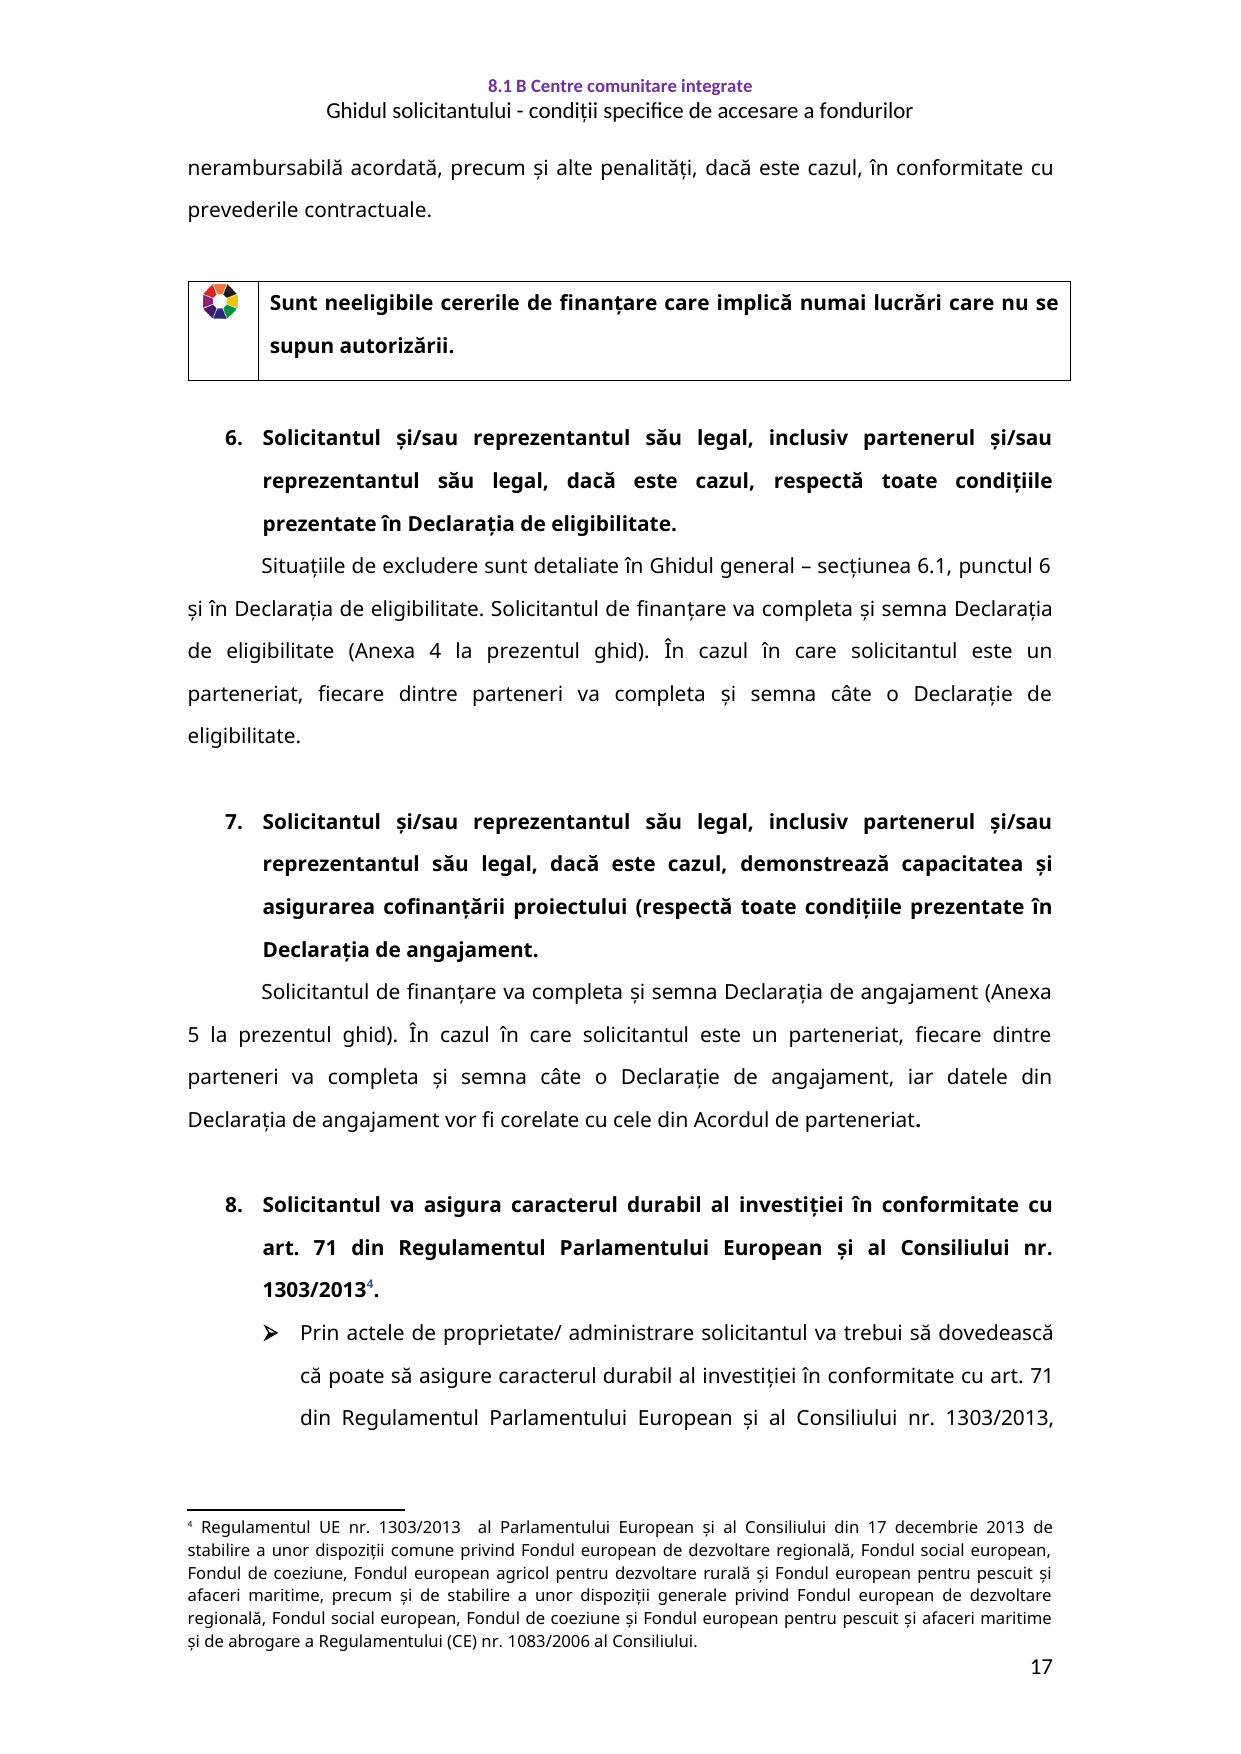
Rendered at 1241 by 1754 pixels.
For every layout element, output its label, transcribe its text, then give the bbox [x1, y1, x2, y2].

table_header [189, 282, 258, 380]
text Solicitantul de finanţare va completa şi semna Declaraţia de angajament (Anexa 5 la prezentul ghid). În cazul în care solicitantul este un parteneriat, fiecare dintre parteneri va completa şi semna câte o Declaraţie de angajament, iar datele din Declaraţia de angajament vor fi corelate cu cele din Acordul de parteneriat. [187, 977, 1053, 1133]
picture [199, 281, 244, 324]
list Solicitantul și/sau reprezentantul său legal, inclusiv partenerul şi/sau reprezentantul său legal, dacă este cazul, respectă toate condiţiile prezentate în Declarația de eligibilitate. [225, 423, 1053, 537]
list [262, 1318, 1055, 1432]
text Situațiile de excludere sunt detaliate în Ghidul general – secțiunea 6.1, punctul 6 şi în Declaraţia de eligibilitate. Solicitantul de finanţare va completa şi semna Declaraţia de eligibilitate (Anexa 4 la prezentul ghid). În cazul în care solicitantul este un parteneriat, fiecare dintre parteneri va completa şi semna câte o Declaraţie de eligibilitate. [187, 551, 1053, 750]
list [187, 153, 1055, 224]
table_header Sunt neeligibile cererile de finanţare care implică numai lucrări care nu se supun autorizării. [259, 282, 1070, 380]
list Solicitantul și/sau reprezentantul său legal, inclusiv partenerul şi/sau reprezentantul său legal, dacă este cazul, demonstrează capacitatea și asigurarea cofinanțării proiectului (respectă toate condiţiile prezentate în Declarația de angajament. [225, 807, 1053, 963]
list Solicitantul va asigura caracterul durabil al investiției în conformitate cu art. 71 din Regulamentul Parlamentului European și al Consiliului nr. 1303/2013. [225, 1190, 1053, 1304]
